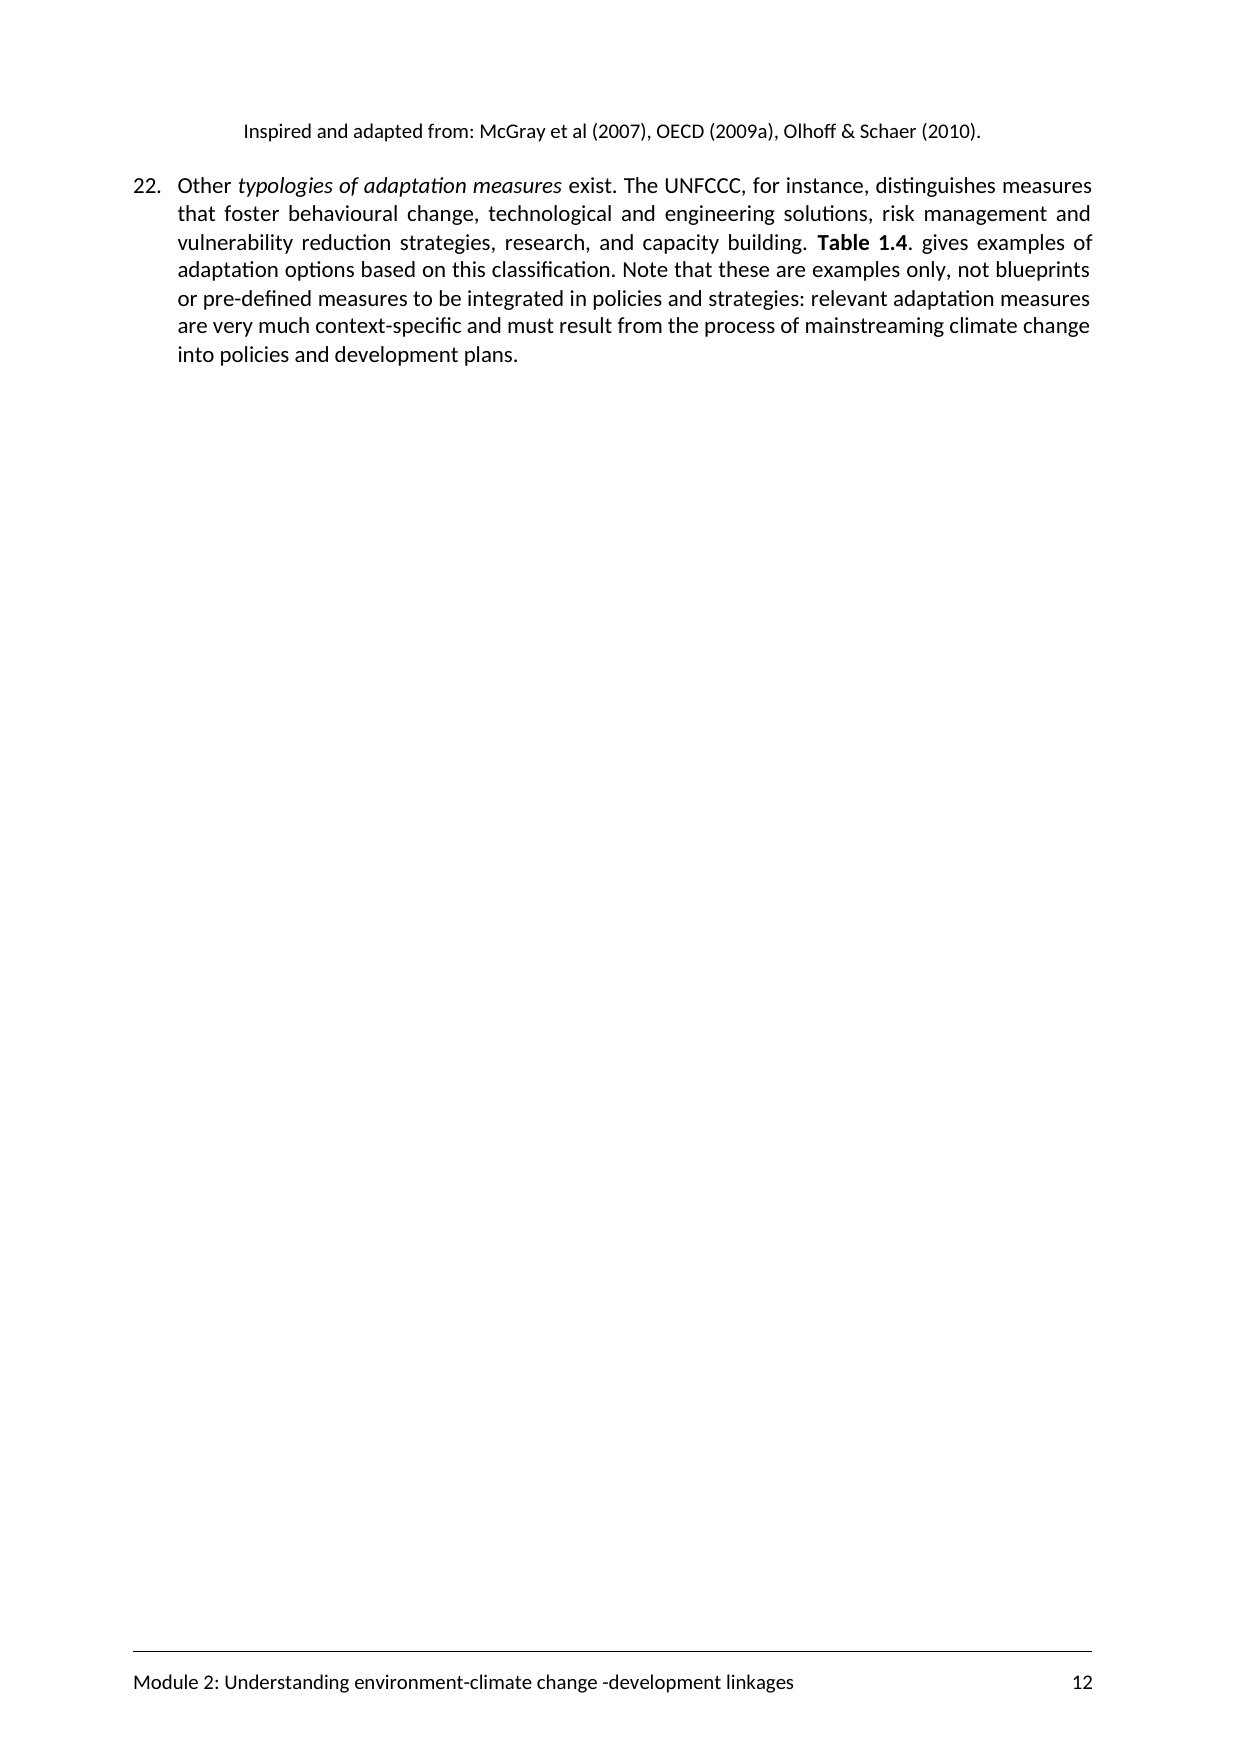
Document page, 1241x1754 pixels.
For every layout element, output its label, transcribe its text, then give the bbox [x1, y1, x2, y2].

list Other typologies of adaptation measures exist. The UNFCCC, for instance, distinguishes measures that foster behavioural change, technological and engineering solutions, risk management and vulnerability reduction strategies, research, and capacity building. Table 1.4. gives examples of adaptation options based on this classification. Note that these are examples only, not blueprints or pre-defined measures to be integrated in policies and strategies: relevant adaptation measures are very much context-specific and must result from the process of mainstreaming climate change into policies and development plans. [133, 172, 1092, 368]
text Inspired and adapted from: McGray et al (2007), OECD (2009a), Olhoff & Schaer (2010). [133, 118, 1092, 143]
